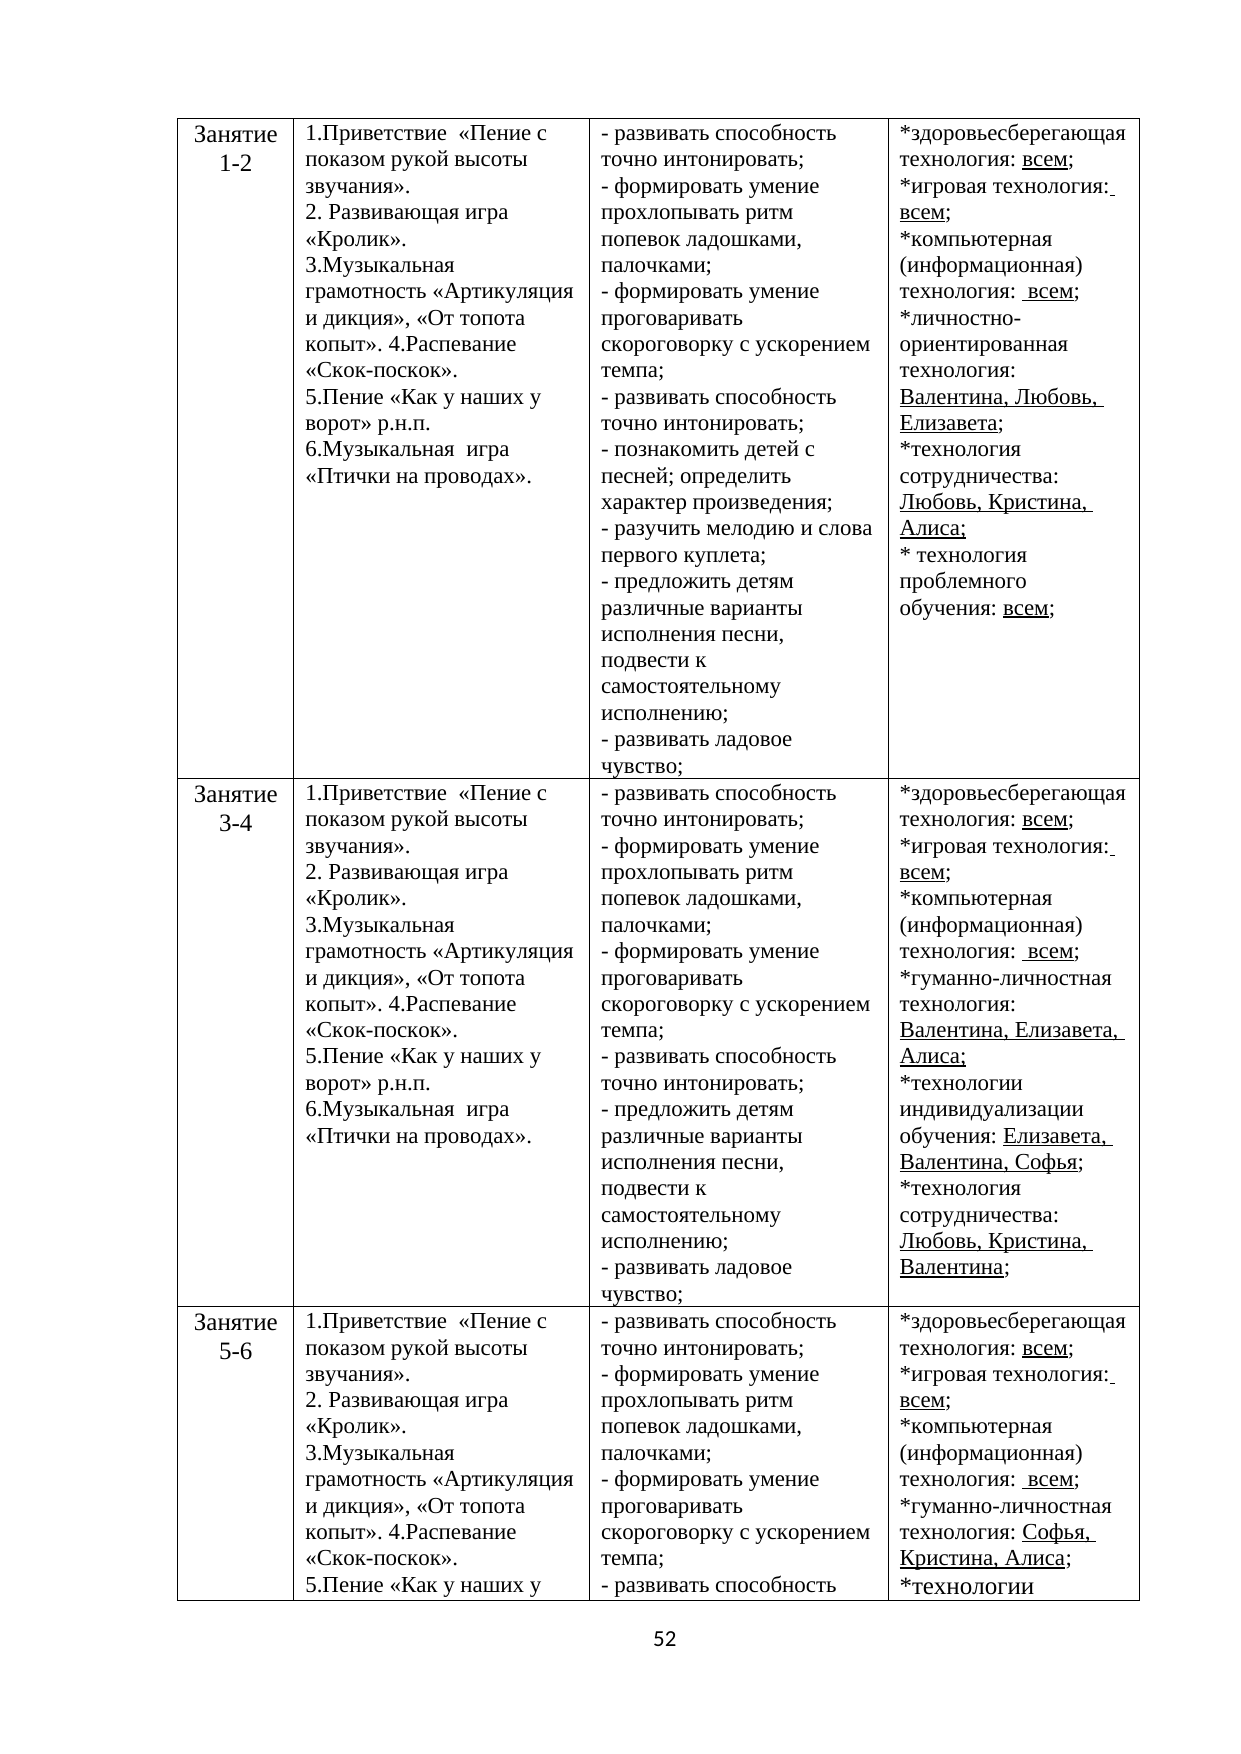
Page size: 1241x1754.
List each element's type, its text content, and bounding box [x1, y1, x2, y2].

table_cell *здоровьесберегающая технология: всем; *игровая технология: всем; *компьютерная (информационная) технология: всем; *личностно-ориентированная технология: Валентина, Любовь, Елизавета; *технология сотрудничества: Любовь, Кристина, Алиса; * технология проблемного обучения: всем; [889, 119, 1139, 778]
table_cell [294, 1307, 589, 1599]
table_cell *здоровьесберегающая технология: всем; *игровая технология: всем; *компьютерная (информационная) технология: всем; *гуманно-личностная технология: Валентина, Елизавета, Алиса; *технологии индивидуализации обучения: Елизавета, Валентина, Софья; *технология сотрудничества: Любовь, Кристина, Валентина; [889, 779, 1139, 1306]
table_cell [889, 1307, 1139, 1599]
table_cell - развивать способность точно интонировать; - формировать умение прохлопывать ритм попевок ладошками, палочками; - формировать умение проговаривать скороговорку с ускорением темпа; - развивать способность точно интонировать; - познакомить детей с песней; определить характер произведения; - разучить мелодию и слова первого куплета; - предложить детям различные варианты исполнения песни, подвести к самостоятельному исполнению; - развивать ладовое чувство; [590, 119, 888, 778]
table_cell Занятие 1-2 [178, 119, 293, 778]
table_cell Занятие 5-6 [178, 1307, 293, 1599]
table_cell - развивать способность точно интонировать; - формировать умение прохлопывать ритм попевок ладошками, палочками; - формировать умение проговаривать скороговорку с ускорением темпа; - развивать способность точно интонировать; - предложить детям различные варианты исполнения песни, подвести к самостоятельному исполнению; - развивать ладовое чувство; [590, 779, 888, 1306]
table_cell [590, 1307, 888, 1599]
table_cell Занятие 3-4 [178, 779, 293, 1306]
